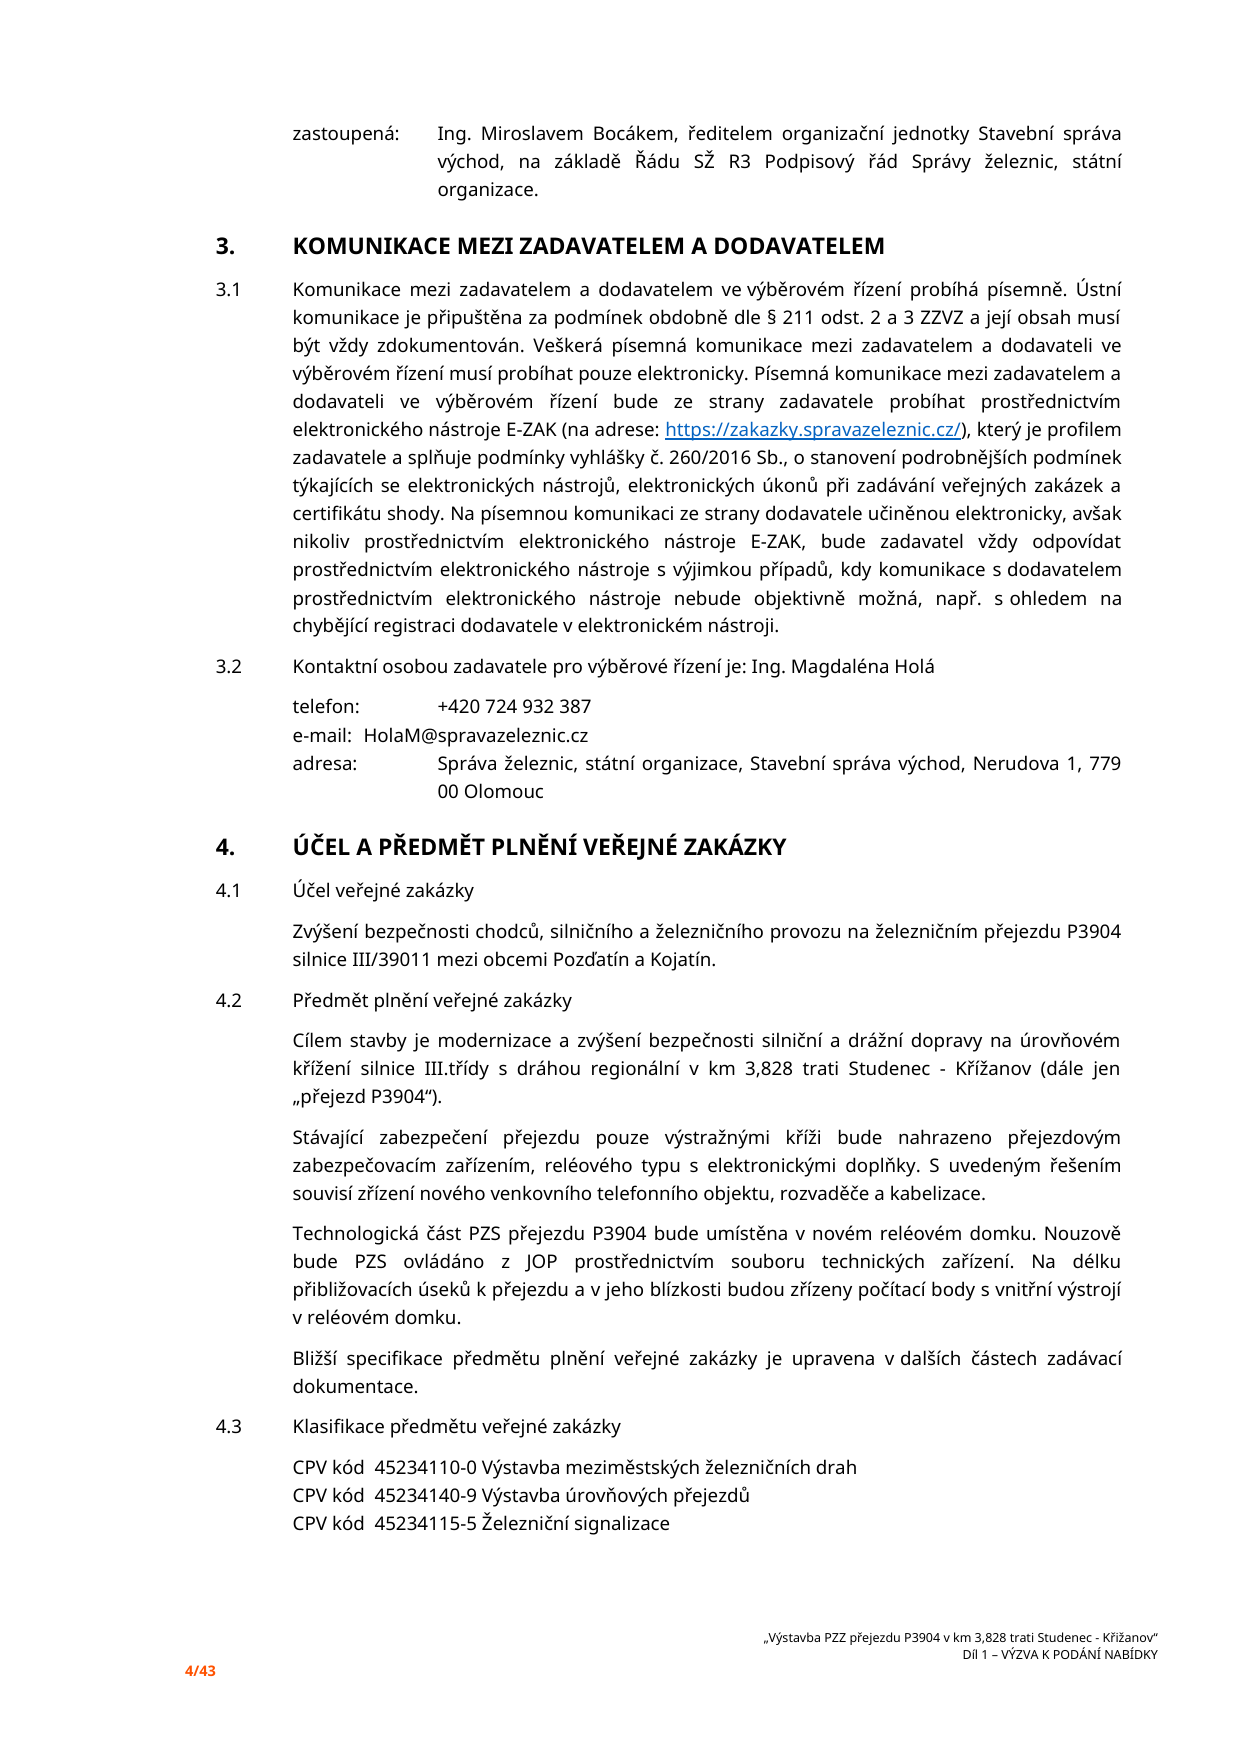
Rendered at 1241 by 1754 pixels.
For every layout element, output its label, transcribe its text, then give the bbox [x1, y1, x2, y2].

text e-mail: HolaM@spravazeleznic.cz [292, 722, 1122, 747]
text Stávající zabezpečení přejezdu pouze výstražnými kříži bude nahrazeno přejezdovým zabezpečovacím zařízením, reléového typu s elektronickými doplňky. S uvedeným řešením souvisí zřízení nového venkovního telefonního objektu, rozvaděče a kabelizace. [292, 1124, 1122, 1206]
text CPV kód 45234110-0 Výstavba meziměstských železničních drah [292, 1454, 1122, 1480]
list telefon: +420 724 932 387 [292, 694, 1122, 719]
text ÚČEL A PŘEDMĚT PLNĚNÍ VEŘEJNÉ ZAKÁZKY [216, 831, 1122, 862]
text KOMUNIKACE MEZI ZADAVATELEM a DODAVATELEM [216, 230, 1122, 261]
text Účel veřejné zakázky [216, 878, 1122, 903]
text Bližší specifikace předmětu plnění veřejné zakázky je upravena v dalších částech zadávací dokumentace. [292, 1345, 1122, 1399]
text zastoupená: Ing. Miroslavem Bocákem, ředitelem organizační jednotky Stavební správa východ, na základě Řádu SŽ R3 Podpisový řád Správy železnic, státní organizace. [292, 121, 1122, 202]
text Klasifikace předmětu veřejné zakázky [216, 1414, 1122, 1439]
text Zvýšení bezpečnosti chodců, silničního a železničního provozu na železničním přejezdu P3904 silnice III/39011 mezi obcemi Pozďatín a Kojatín. [292, 918, 1122, 972]
text Cílem stavby je modernizace a zvýšení bezpečnosti silniční a drážní dopravy na úrovňovém křížení silnice III.třídy s dráhou regionální v km 3,828 trati Studenec - Křížanov (dále jen „přejezd P3904“). [292, 1027, 1122, 1109]
text Kontaktní osobou zadavatele pro výběrové řízení je: Ing. Magdaléna Holá [216, 653, 1122, 679]
text CPV kód 45234115-5 Železniční signalizace [292, 1510, 1122, 1536]
text Komunikace mezi zadavatelem a dodavatelem ve výběrovém řízení probíhá písemně. Ústní komunikace je připuštěna za podmínek obdobně dle § 211 odst. 2 a 3 ZZVZ a její obsah musí být vždy zdokumentován. Veškerá písemná komunikace mezi zadavatelem a dodavateli ve výběrovém řízení musí probíhat pouze elektronicky. Písemná komunikace mezi zadavatelem a dodavateli ve výběrovém řízení bude ze strany zadavatele probíhat prostřednictvím elektronického nástroje E-ZAK (na adrese: https://zakazky.spravazeleznic.cz/), který je profilem zadavatele a splňuje podmínky vyhlášky č. 260/2016 Sb., o stanovení podrobnějších podmínek týkajících se elektronických nástrojů, elektronických úkonů při zadávání veřejných zakázek a certifikátu shody. Na písemnou komunikaci ze strany dodavatele učiněnou elektronicky, avšak nikoliv prostřednictvím elektronického nástroje E-ZAK, bude zadavatel vždy odpovídat prostřednictvím elektronického nástroje s výjimkou případů, kdy komunikace s dodavatelem prostřednictvím elektronického nástroje nebude objektivně možná, např. s ohledem na chybějící registraci dodavatele v elektronickém nástroji. [216, 277, 1122, 638]
text CPV kód 45234140-9 Výstavba úrovňových přejezdů [292, 1482, 1122, 1508]
text Předmět plnění veřejné zakázky [216, 987, 1122, 1012]
text Technologická část PZS přejezdu P3904 bude umístěna v novém reléovém domku. Nouzově bude PZS ovládáno z JOP prostřednictvím souboru technických zařízení. Na délku přibližovacích úseků k přejezdu a v jeho blízkosti budou zřízeny počítací body s vnitřní výstrojí v reléovém domku. [292, 1221, 1122, 1330]
text adresa: Správa železnic, státní organizace, Stavební správa východ, Nerudova 1, 779 00 Olomouc [292, 750, 1122, 803]
